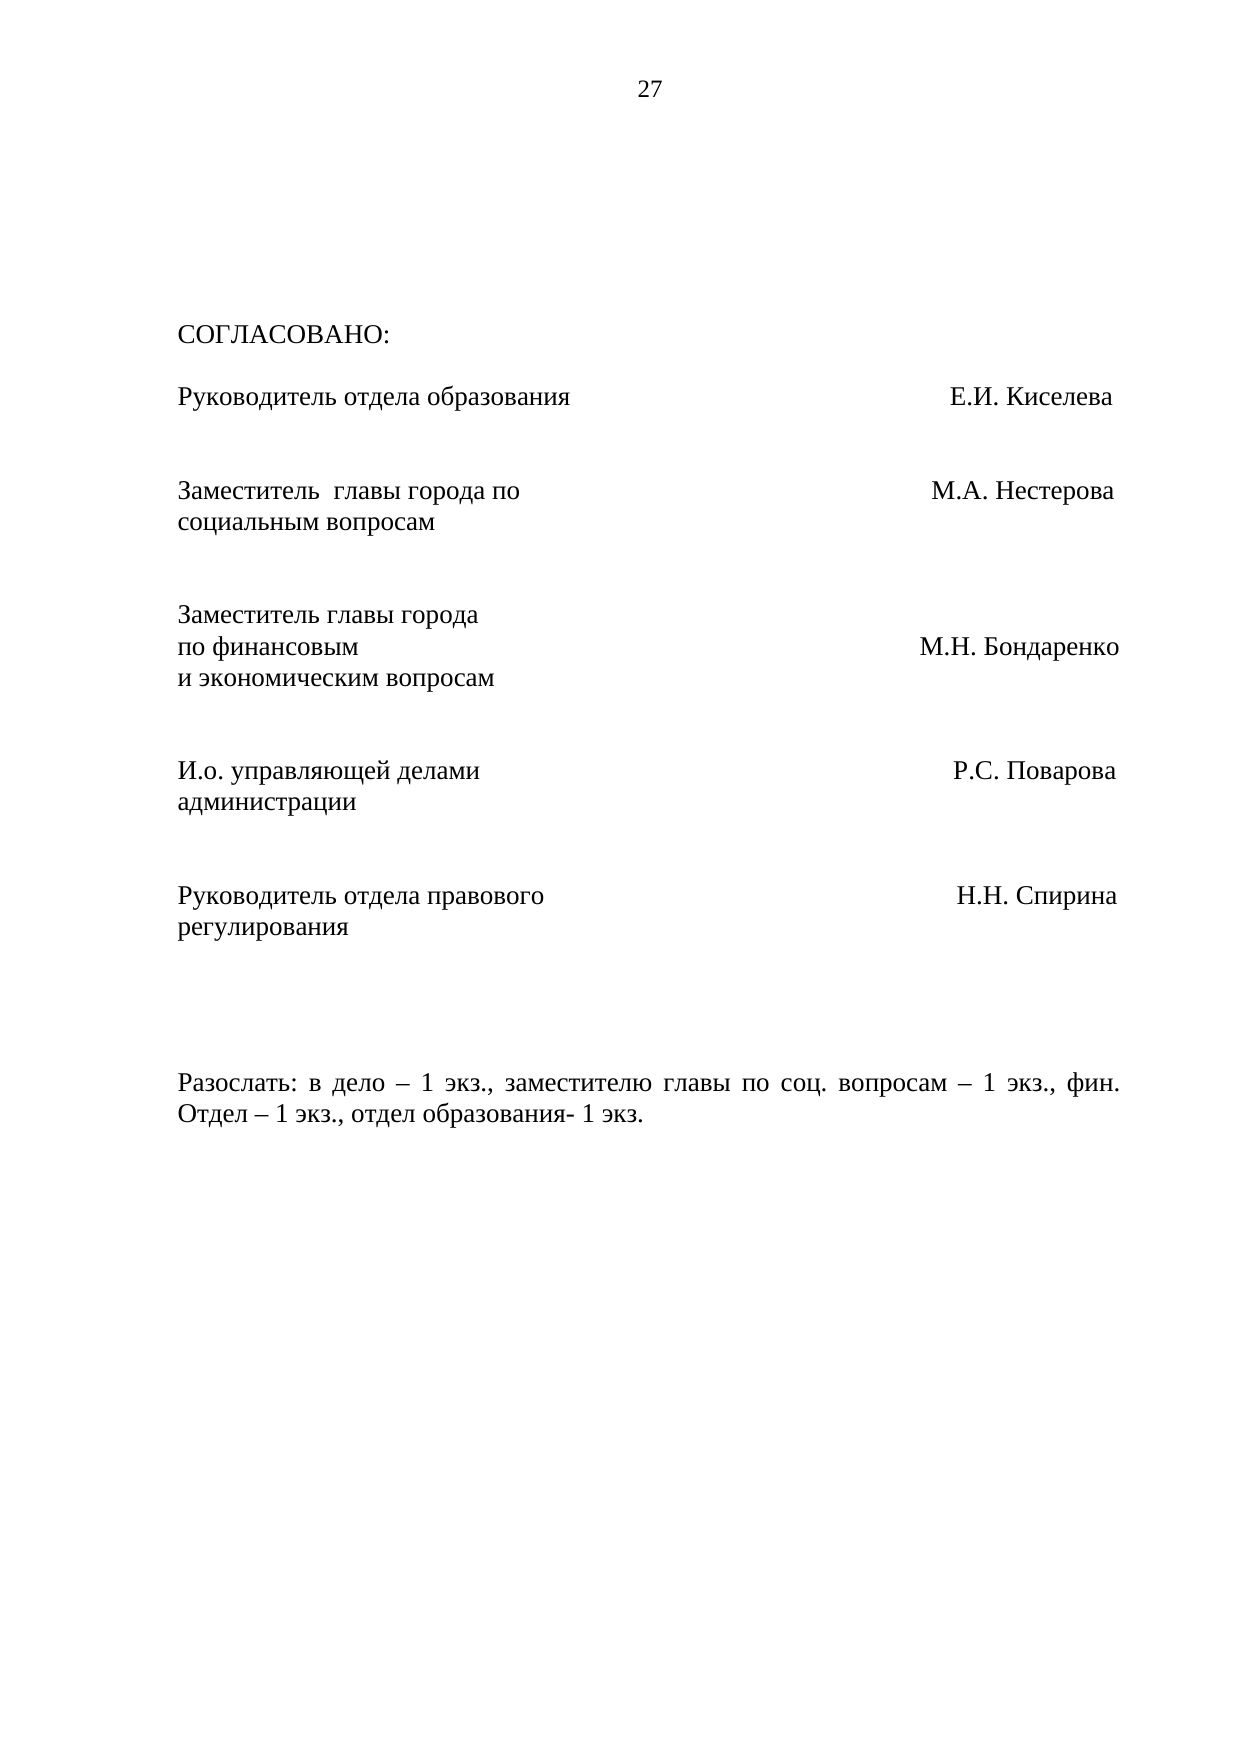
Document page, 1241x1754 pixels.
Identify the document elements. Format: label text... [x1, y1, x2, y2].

text И.о. управляющей делами Р.С. Поварова [177, 754, 1122, 785]
text социальным вопросам [177, 505, 1122, 536]
text СОГЛАСОВАНО: [177, 318, 1122, 349]
text и экономическим вопросам [177, 661, 1122, 692]
text по финансовым М.Н. Бондаренко [177, 630, 1122, 661]
text Руководитель отдела образования Е.И. Киселева [177, 381, 1122, 412]
text Разослать: в дело – 1 экз., заместителю главы по соц. вопросам – 1 экз., фин. Отдел – 1 экз., отдел образования- 1 экз. [177, 1066, 1122, 1128]
text администрации [177, 785, 1122, 817]
text регулирования [177, 910, 1122, 941]
text Заместитель главы города [177, 598, 1122, 630]
text Руководитель отдела правового Н.Н. Спирина [177, 879, 1122, 910]
text Заместитель главы города по М.А. Нестерова [177, 474, 1122, 505]
